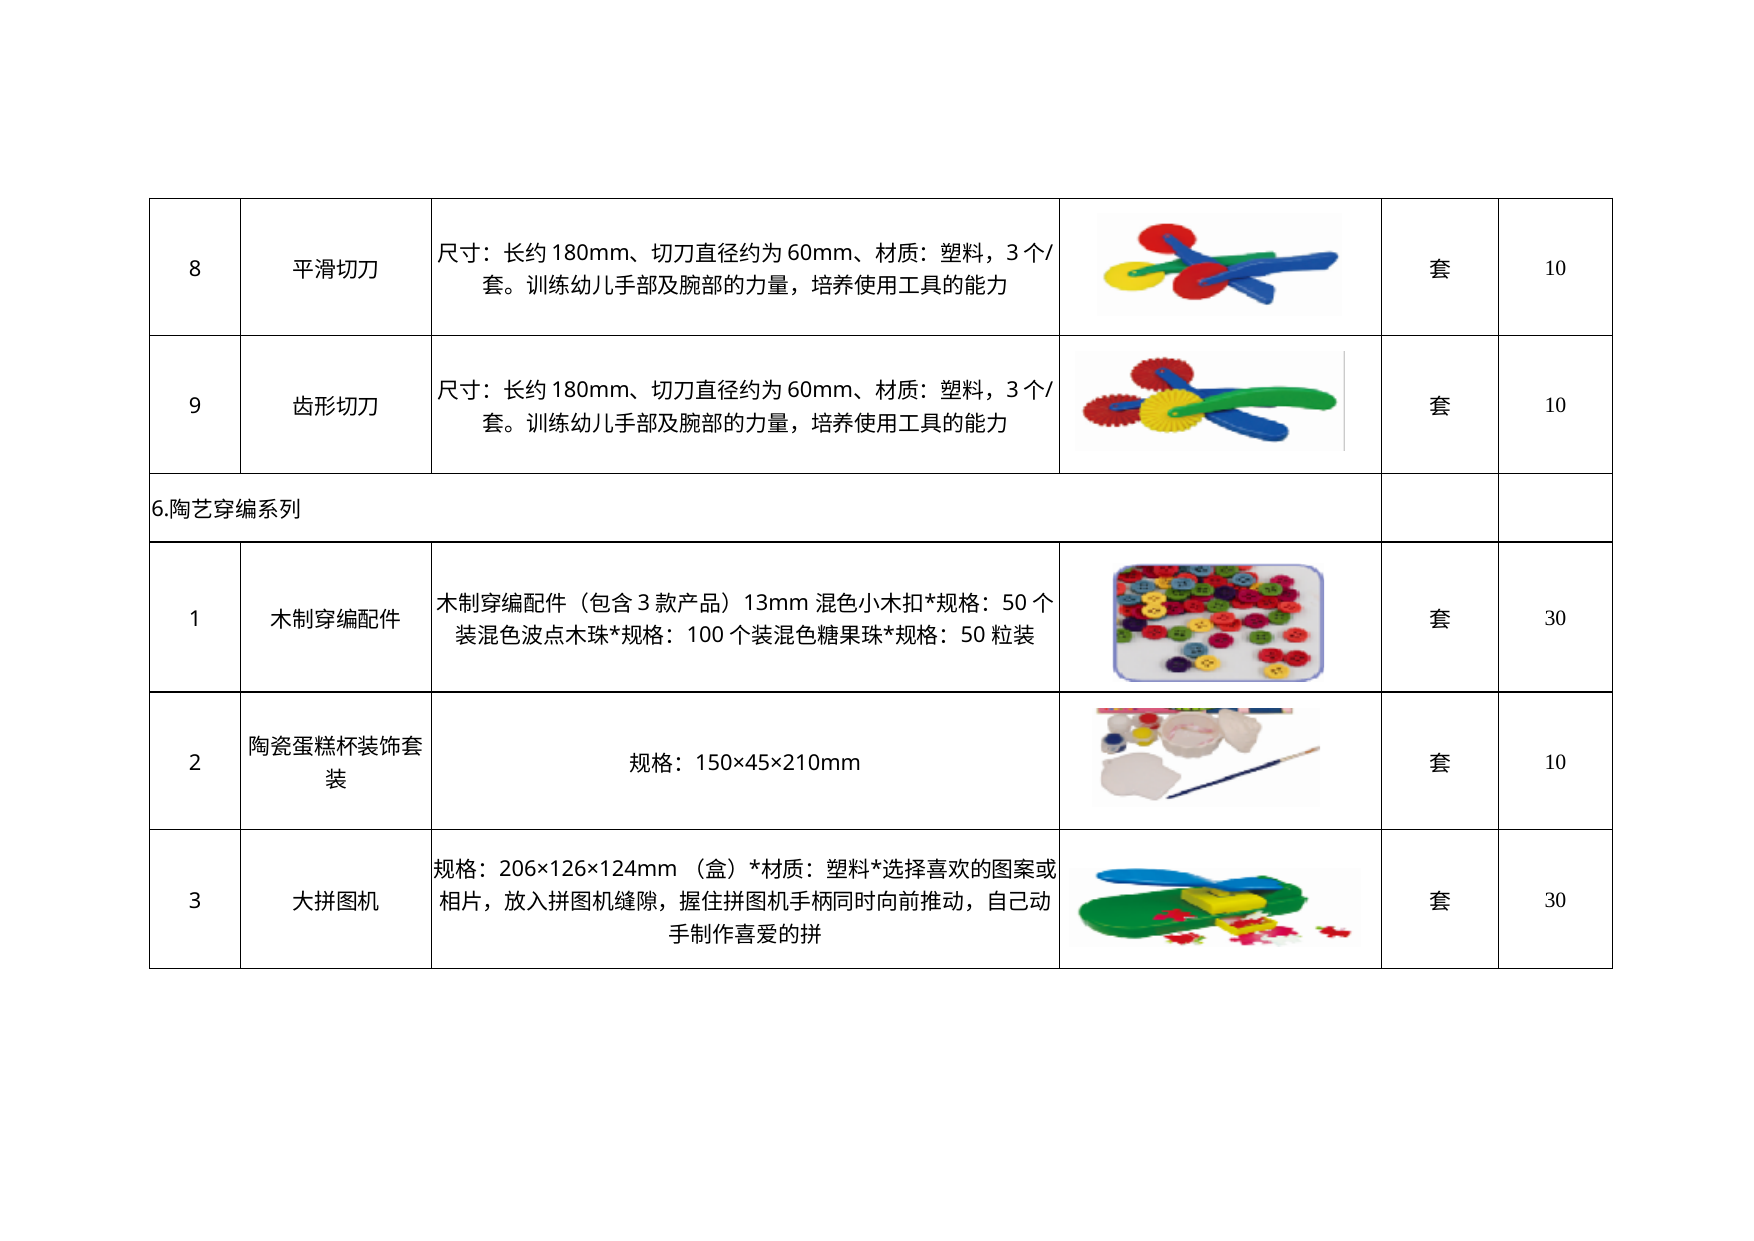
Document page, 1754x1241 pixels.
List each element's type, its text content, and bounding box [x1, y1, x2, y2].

table_cell [1060, 830, 1381, 968]
table_cell 陶瓷蛋糕杯装饰套装 [241, 693, 431, 829]
table_cell [1499, 474, 1612, 541]
picture [1075, 351, 1346, 451]
picture [1092, 708, 1321, 807]
picture [1068, 868, 1361, 947]
table_cell [1060, 543, 1381, 691]
table_cell 3 [150, 830, 240, 968]
table_cell 尺寸：长约180mm、切刀直径约为60mm、材质：塑料，3个/套。训练幼儿手部及腕部的力量，培养使用工具的能力 [432, 199, 1059, 335]
table_cell 1 [150, 543, 240, 691]
table_cell 9 [150, 336, 240, 473]
table_cell 10 [1499, 693, 1612, 829]
table_cell 木制穿编配件 [241, 543, 431, 691]
table_cell 套 [1382, 336, 1498, 473]
table_cell 10 [1499, 199, 1612, 335]
picture [1096, 213, 1343, 316]
table_cell 平滑切刀 [241, 199, 431, 335]
table_cell 10 [1499, 336, 1612, 473]
table_cell 套 [1382, 199, 1498, 335]
table_cell 尺寸：长约180mm、切刀直径约为60mm、材质：塑料，3个/套。训练幼儿手部及腕部的力量，培养使用工具的能力 [432, 336, 1059, 473]
picture [1112, 563, 1325, 682]
table_cell 套 [1382, 830, 1498, 968]
table_cell 套 [1382, 693, 1498, 829]
table_cell 木制穿编配件（包含3 款产品）13mm 混色小木扣*规格：50 个装混色波点木珠*规格：100 个装混色糖果珠*规格：50 粒装 [432, 543, 1059, 691]
table_cell [1060, 336, 1381, 473]
table_cell 30 [1499, 543, 1612, 691]
table_cell [1382, 474, 1498, 541]
table_cell 规格：206×126×124mm （盒）*材质：塑料*选择喜欢的图案或相片，放入拼图机缝隙，握住拼图机手柄同时向前推动，自己动手制作喜爱的拼 [432, 830, 1059, 968]
table_cell 大拼图机 [241, 830, 431, 968]
table_cell 8 [150, 199, 240, 335]
table_cell 齿形切刀 [241, 336, 431, 473]
table_cell 6.陶艺穿编系列 [150, 474, 1381, 541]
table_cell 30 [1499, 830, 1612, 968]
table_cell 规格：150×45×210mm [432, 693, 1059, 829]
table_cell [1060, 693, 1381, 829]
table_cell 套 [1382, 543, 1498, 691]
table_cell [1060, 199, 1381, 335]
table_cell 2 [150, 693, 240, 829]
